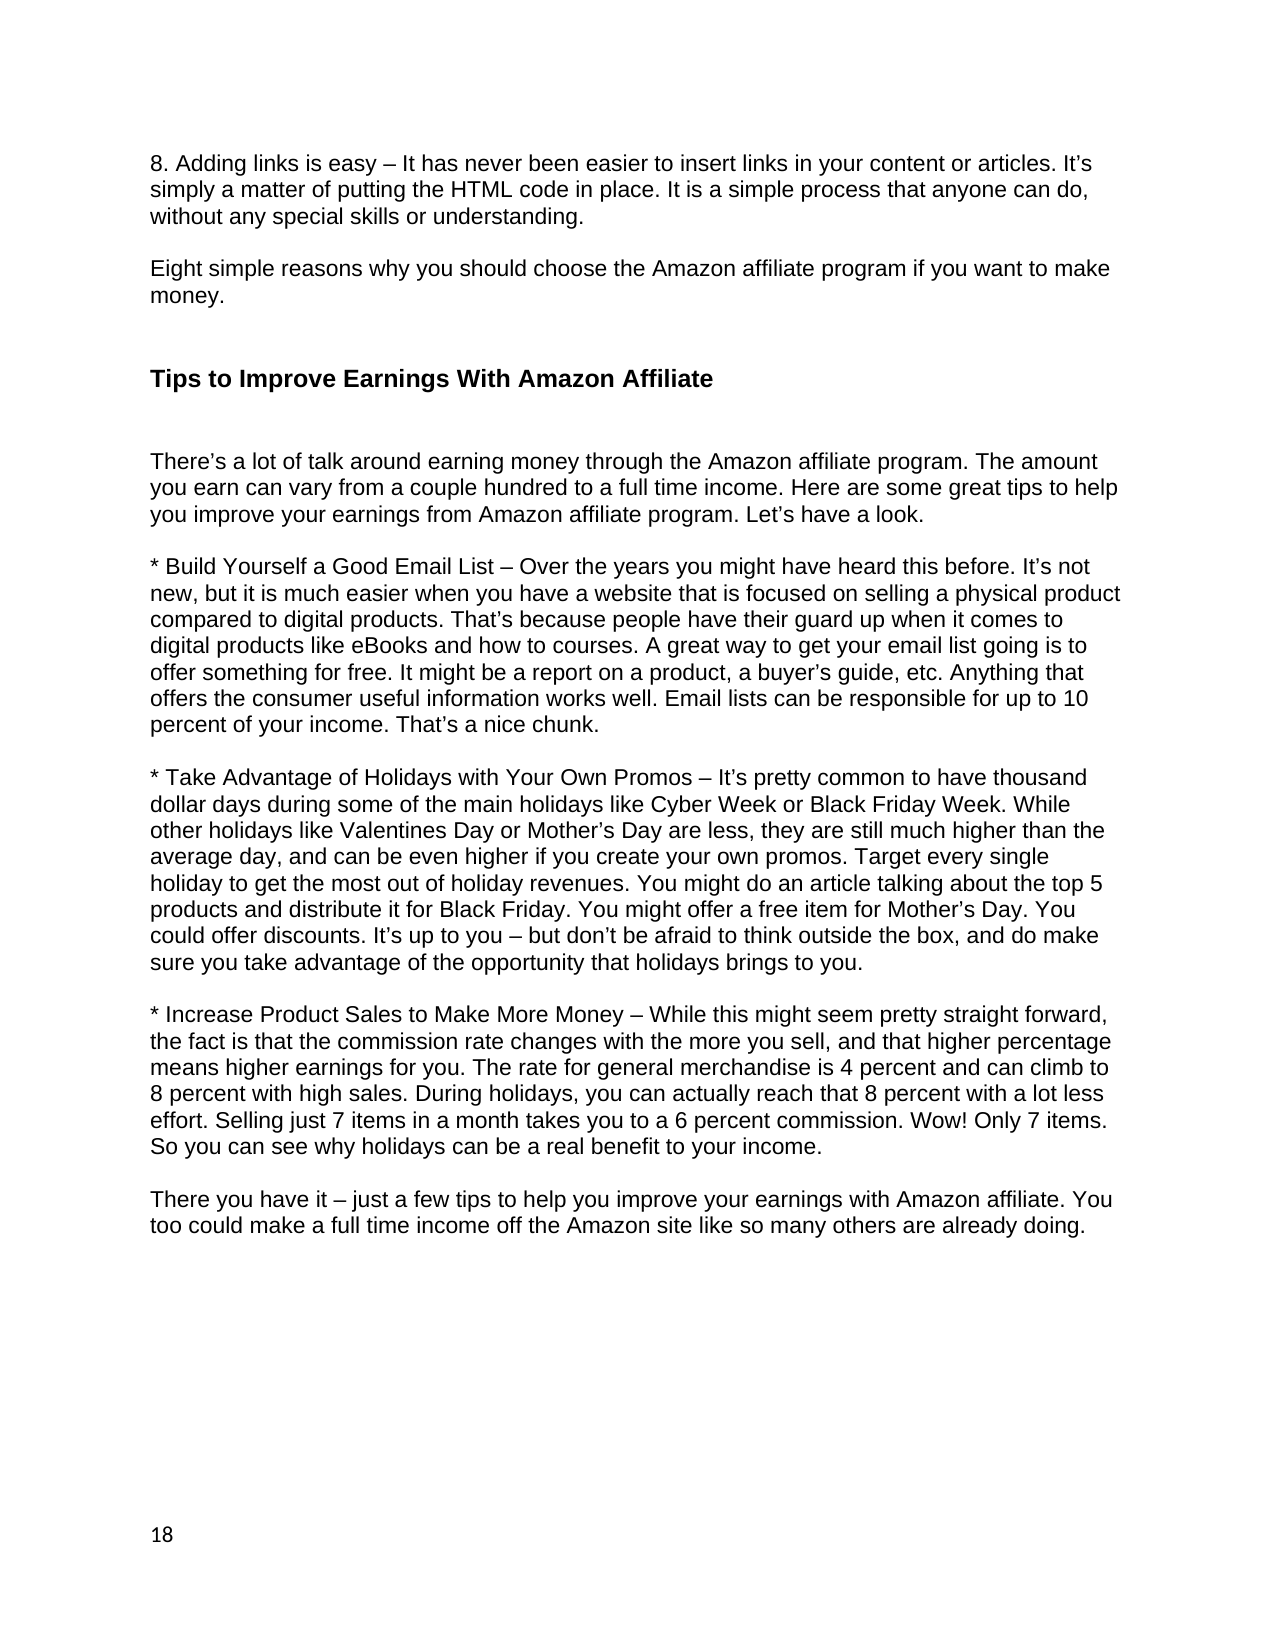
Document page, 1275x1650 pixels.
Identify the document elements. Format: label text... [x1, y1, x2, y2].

subtitle Tips to Improve Earnings With Amazon Affiliate [150, 364, 1125, 392]
text There you have it – just a few tips to help you improve your earnings with Amazon affiliate. You too could make a full time income off the Amazon site like so many others are already doing. [150, 1186, 1125, 1238]
text 8. Adding links is easy – It has never been easier to insert links in your content or articles. It’s simply a matter of putting the HTML code in place. It is a simple process that anyone can do, without any special skills or understanding. [150, 150, 1125, 229]
text * Build Yourself a Good Email List – Over the years you might have heard this before. It’s not new, but it is much easier when you have a website that is focused on selling a physical product compared to digital products. That’s because people have their guard up when it comes to digital products like eBooks and how to courses. A great way to get your email list going is to offer something for free. It might be a report on a product, a buyer’s guide, etc. Anything that offers the consumer useful information works well. Email lists can be responsible for up to 10 percent of your income. That’s a nice chunk. [150, 553, 1125, 738]
text There’s a lot of talk around earning money through the Amazon affiliate program. The amount you earn can vary from a couple hundred to a full time income. Here are some great tips to help you improve your earnings from Amazon affiliate program. Let’s have a look. [150, 448, 1125, 527]
text Eight simple reasons why you should choose the Amazon affiliate program if you want to make money. [150, 255, 1125, 308]
text * Take Advantage of Holidays with Your Own Promos – It’s pretty common to have thousand dollar days during some of the main holidays like Cyber Week or Black Friday Week. While other holidays like Valentines Day or Mother’s Day are less, they are still much higher than the average day, and can be even higher if you create your own promos. Target every single holiday to get the most out of holiday revenues. You might do an article talking about the top 5 products and distribute it for Black Friday. You might offer a free item for Mother’s Day. You could offer discounts. It’s up to you – but don’t be afraid to think outside the box, and do make sure you take advantage of the opportunity that holidays brings to you. [150, 764, 1125, 975]
text * Increase Product Sales to Make More Money – While this might seem pretty straight forward, the fact is that the commission rate changes with the more you sell, and that higher percentage means higher earnings for you. The rate for general merchandise is 4 percent and can climb to 8 percent with high sales. During holidays, you can actually reach that 8 percent with a lot less effort. Selling just 7 items in a month takes you to a 6 percent commission. Wow! Only 7 items. So you can see why holidays can be a real benefit to your income. [150, 1001, 1125, 1159]
